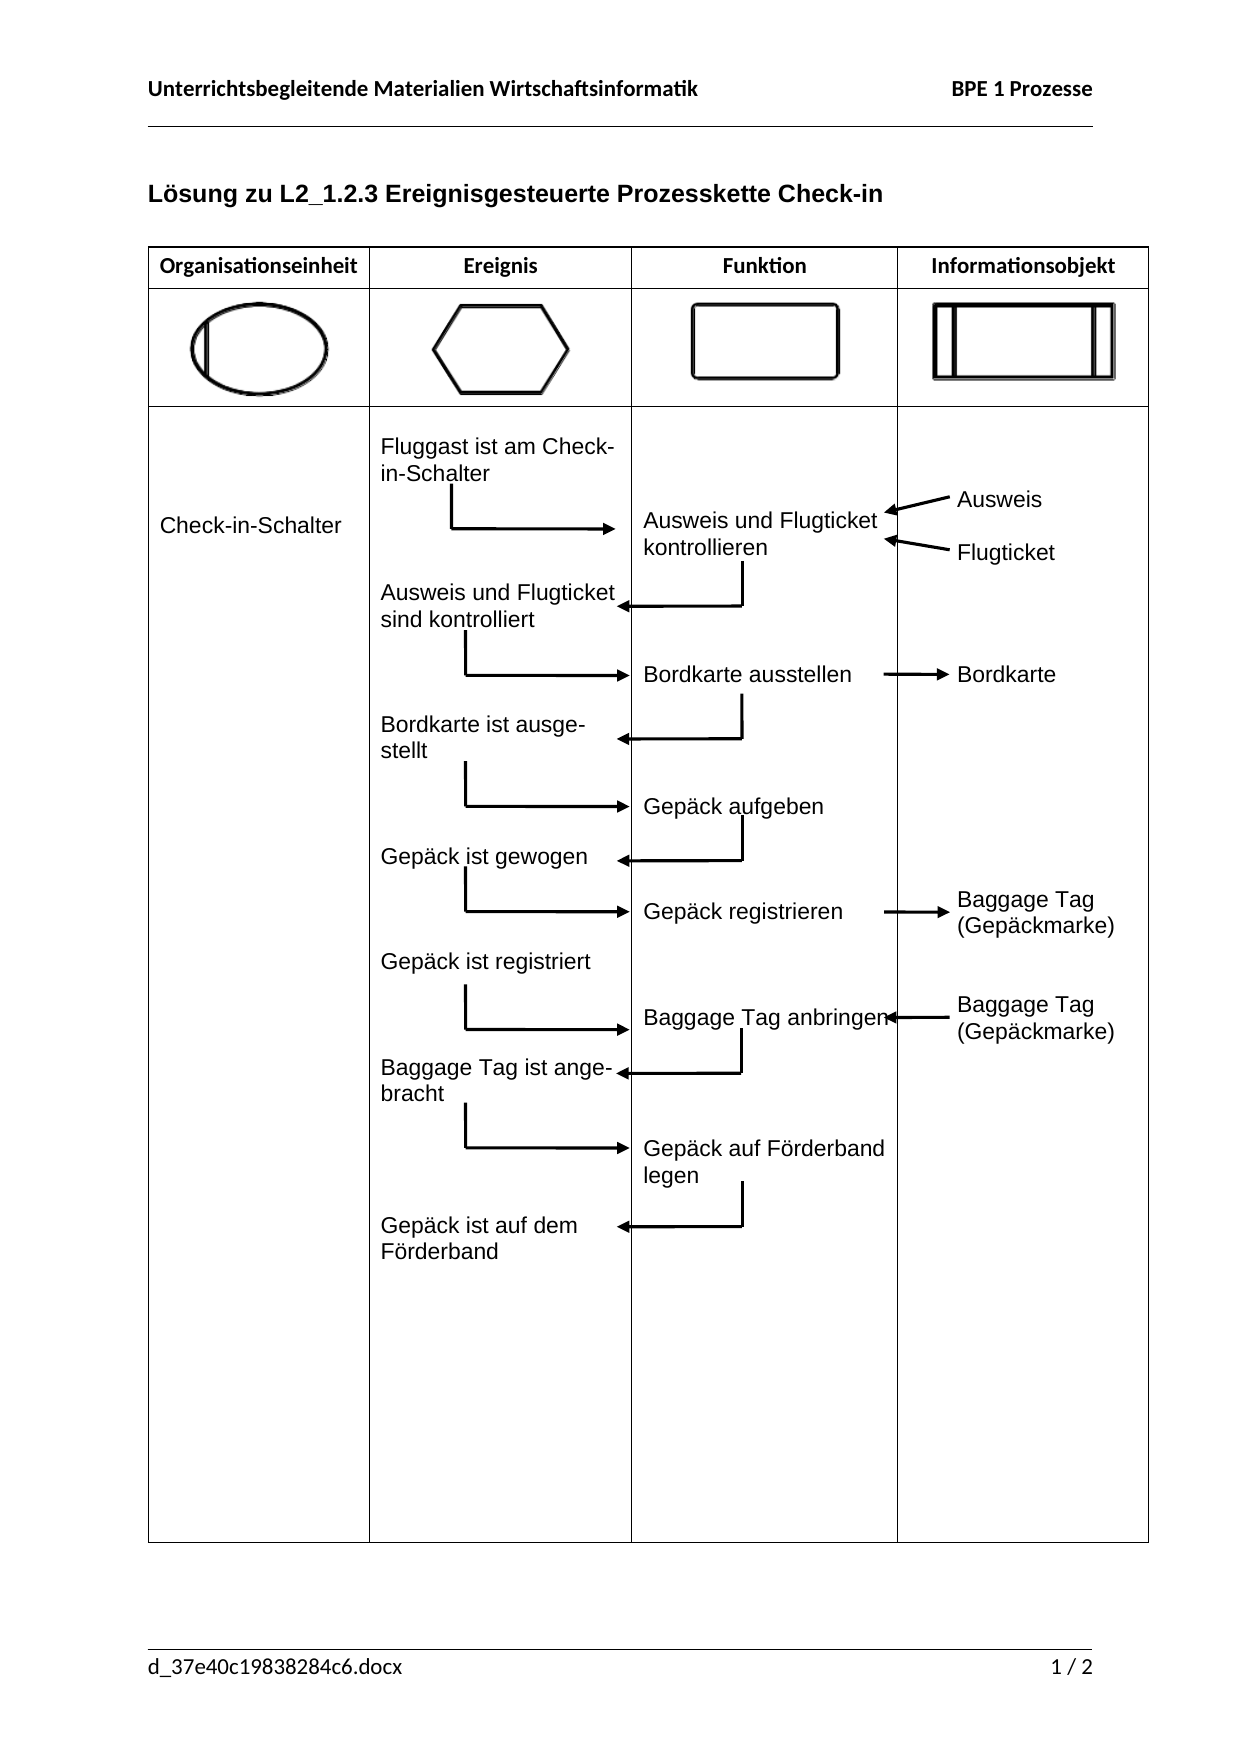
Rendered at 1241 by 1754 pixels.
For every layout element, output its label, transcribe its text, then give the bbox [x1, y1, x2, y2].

table_header Informationsobjekt [898, 248, 1148, 288]
table_cell Ausweis Flugticket Bordkarte Baggage Tag (Gepäckmarke) Baggage Tag (Gepäckmarke) [898, 407, 1148, 1542]
table_header Funktion [632, 248, 897, 288]
list Lösung zu L2_1.2.3 Ereignisgesteuerte Prozesskette Check-in [148, 179, 1092, 207]
table_cell [149, 289, 369, 406]
table_header Ereignis [370, 248, 631, 288]
table_cell [370, 289, 631, 406]
table_cell Ausweis und Flugticket kontrollieren Bordkarte ausstellen Gepäck aufgeben Gepäck registrieren Baggage Tag anbringen Gepäck auf Förderband legen [632, 407, 897, 1542]
table_cell [632, 289, 897, 406]
table_cell Check-in-Schalter [149, 407, 369, 1542]
table_cell [898, 289, 1148, 406]
table_cell Fluggast ist am Check- in-Schalter Ausweis und Flugticket sind kontrolliert Bordkarte ist ausge- stellt Gepäck ist gewogen Gepäck ist registriert Baggage Tag ist angebracht Gepäck ist auf dem Förderband [370, 407, 631, 1542]
table_header Organisationseinheit [149, 248, 369, 288]
